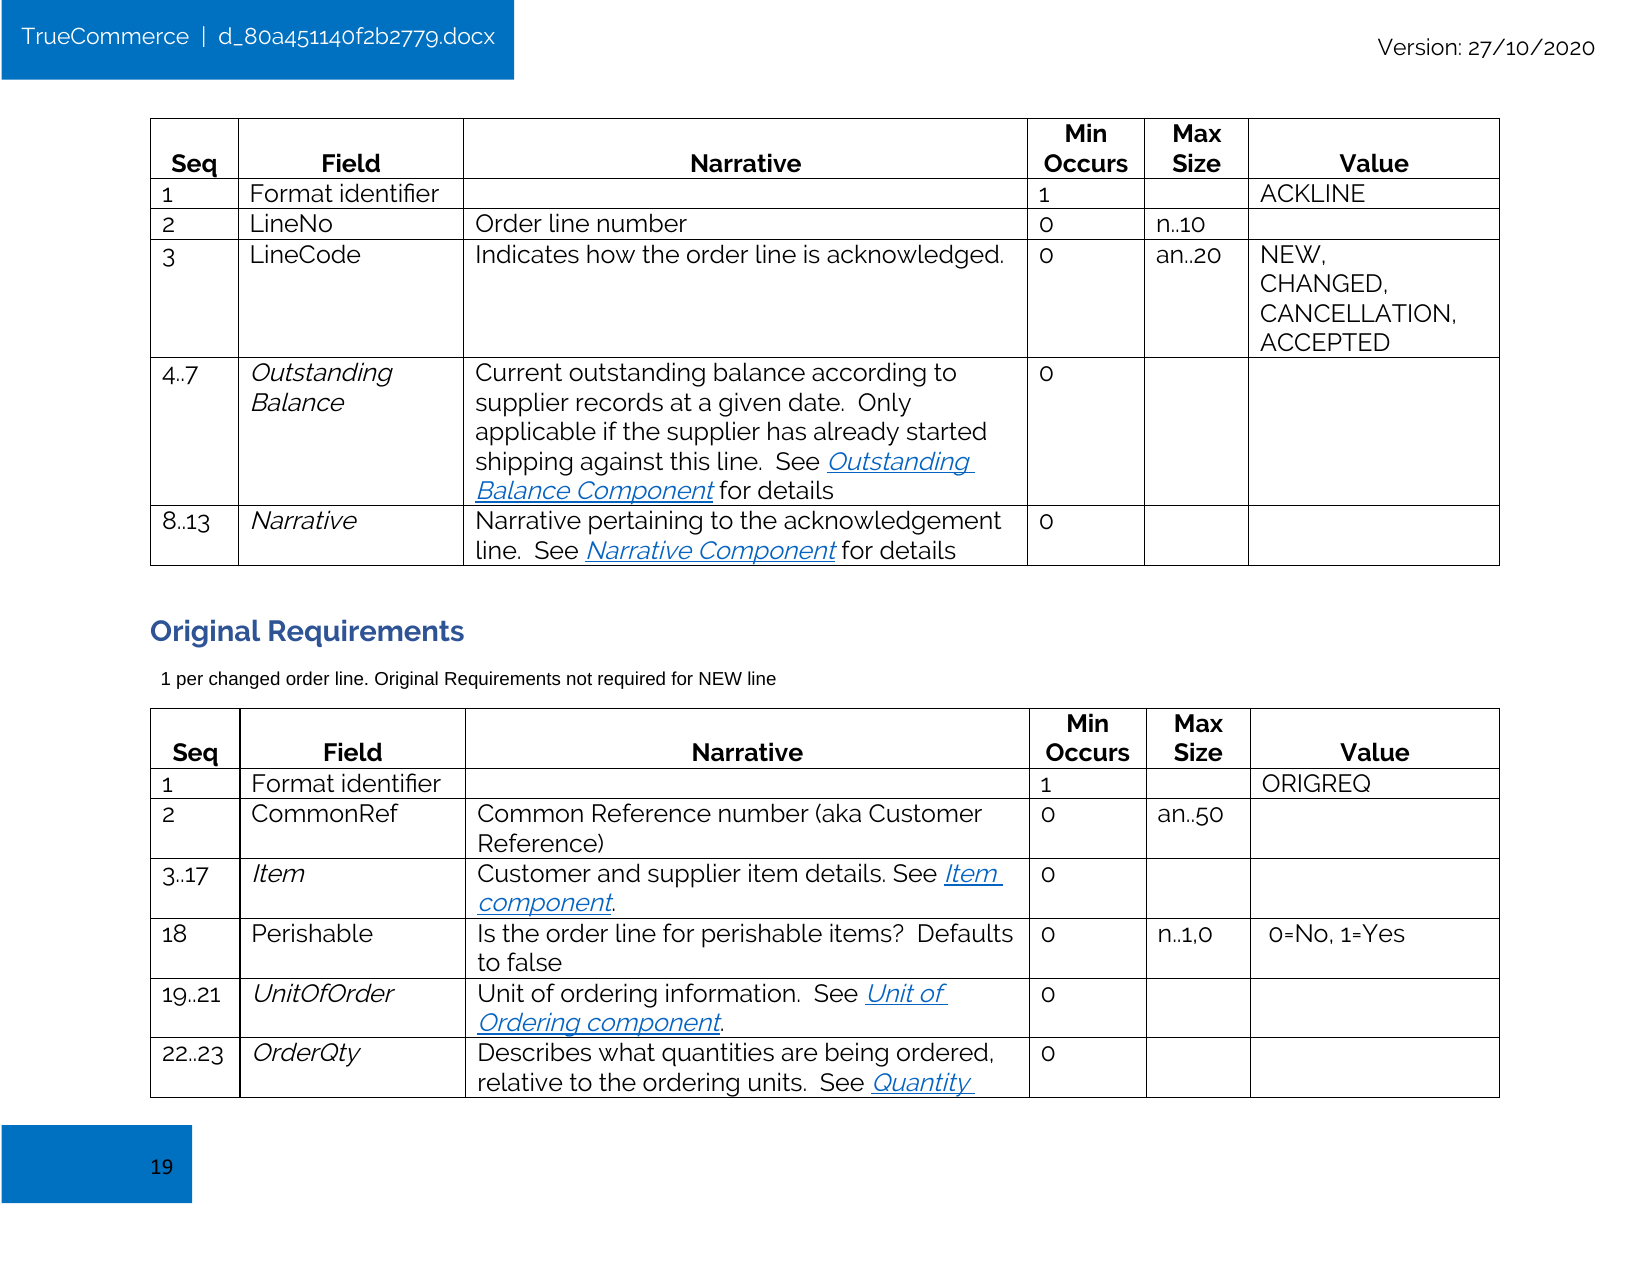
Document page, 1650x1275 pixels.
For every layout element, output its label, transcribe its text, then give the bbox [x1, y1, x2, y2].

table_cell 1 [1028, 179, 1144, 208]
table_header Value [1249, 119, 1499, 178]
table_cell [1249, 506, 1499, 565]
table_cell Is the order line for perishable items? Defaults to false [466, 919, 1029, 977]
table_cell LineCode [239, 240, 463, 357]
table_cell [1251, 799, 1499, 858]
table_cell 3..17 [151, 859, 239, 918]
text 1 per changed order line. Original Requirements not required for NEW line [150, 668, 1500, 689]
text Original Requirements [150, 614, 1500, 649]
table_cell 22..23 [151, 1038, 239, 1097]
table_cell [1145, 358, 1248, 505]
table_cell n..1,0 [1147, 919, 1250, 977]
table_cell LineNo [239, 209, 463, 239]
table_header Field [241, 709, 465, 768]
table_cell 18 [151, 919, 239, 977]
table_cell Format identifier [241, 769, 465, 798]
table_cell Narrative [239, 506, 463, 565]
table_cell [1251, 859, 1499, 918]
table_header Narrative [464, 119, 1027, 178]
table_header Seq [151, 709, 239, 768]
table_cell Format identifier [239, 179, 463, 208]
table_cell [466, 1038, 1029, 1097]
table_cell 0 [1028, 240, 1144, 357]
table_cell [1251, 1038, 1499, 1097]
table_cell [1147, 1038, 1250, 1097]
table_header Max Size [1145, 119, 1248, 178]
table_cell an..20 [1145, 240, 1248, 357]
table_cell 0=No, 1=Yes [1251, 919, 1499, 977]
table_cell Current outstanding balance according to supplier records at a given date. Only applicable if the supplier has already started shipping against this line. See Outstanding Balance Component for details [464, 358, 1027, 505]
table_cell [1147, 859, 1250, 918]
table_cell 8..13 [151, 506, 238, 565]
table_cell [466, 769, 1029, 798]
table_cell [1249, 358, 1499, 505]
table_cell Narrative pertaining to the acknowledgement line. See Narrative Component for details [464, 506, 1027, 565]
table_cell OrderQty [241, 1038, 465, 1097]
table_cell 0 [1028, 358, 1144, 505]
table_cell Indicates how the order line is acknowledged. [464, 240, 1027, 357]
table_header Field [239, 119, 463, 178]
table_cell [1145, 179, 1248, 208]
table_cell 1 [151, 179, 238, 208]
table_cell Common Reference number (aka Customer Reference) [466, 799, 1029, 858]
table_cell 1 [1030, 769, 1146, 798]
table_cell 4..7 [151, 358, 238, 505]
table_cell 0 [1030, 1038, 1146, 1097]
table_cell Item [241, 859, 465, 918]
table_cell 1 [151, 769, 239, 798]
table_cell Order line number [464, 209, 1027, 239]
table_cell 2 [151, 799, 239, 858]
table_cell 0 [1028, 209, 1144, 239]
table_cell [1251, 979, 1499, 1037]
table_cell 0 [1028, 506, 1144, 565]
table_cell [1147, 979, 1250, 1037]
table_cell [1249, 209, 1499, 239]
table_cell CommonRef [241, 799, 465, 858]
table_cell UnitOfOrder [241, 979, 465, 1037]
table_header Max Size [1147, 709, 1250, 768]
table_cell an..50 [1147, 799, 1250, 858]
table_cell 0 [1030, 979, 1146, 1037]
table_cell Unit of ordering information. See Unit of Ordering component. [466, 979, 1029, 1037]
table_cell [464, 179, 1027, 208]
table_cell Customer and supplier item details. See Item component. [466, 859, 1029, 918]
table_cell [1147, 769, 1250, 798]
table_cell NEW, CHANGED, CANCELLATION, ACCEPTED [1249, 240, 1499, 357]
table_cell [1145, 506, 1248, 565]
table_header Seq [151, 119, 238, 178]
table_header Min Occurs [1030, 709, 1146, 768]
table_cell Outstanding Balance [239, 358, 463, 505]
table_header Value [1251, 709, 1499, 768]
table_header Narrative [466, 709, 1029, 768]
table_cell 2 [151, 209, 238, 239]
table_cell n..10 [1145, 209, 1248, 239]
table_cell Perishable [241, 919, 465, 977]
table_cell ORIGREQ [1251, 769, 1499, 798]
table_cell 0 [1030, 859, 1146, 918]
table_cell 19..21 [151, 979, 239, 1037]
table_cell 3 [151, 240, 238, 357]
table_cell 0 [1030, 799, 1146, 858]
table_cell ACKLINE [1249, 179, 1499, 208]
table_header Min Occurs [1028, 119, 1144, 178]
table_cell 0 [1030, 919, 1146, 977]
